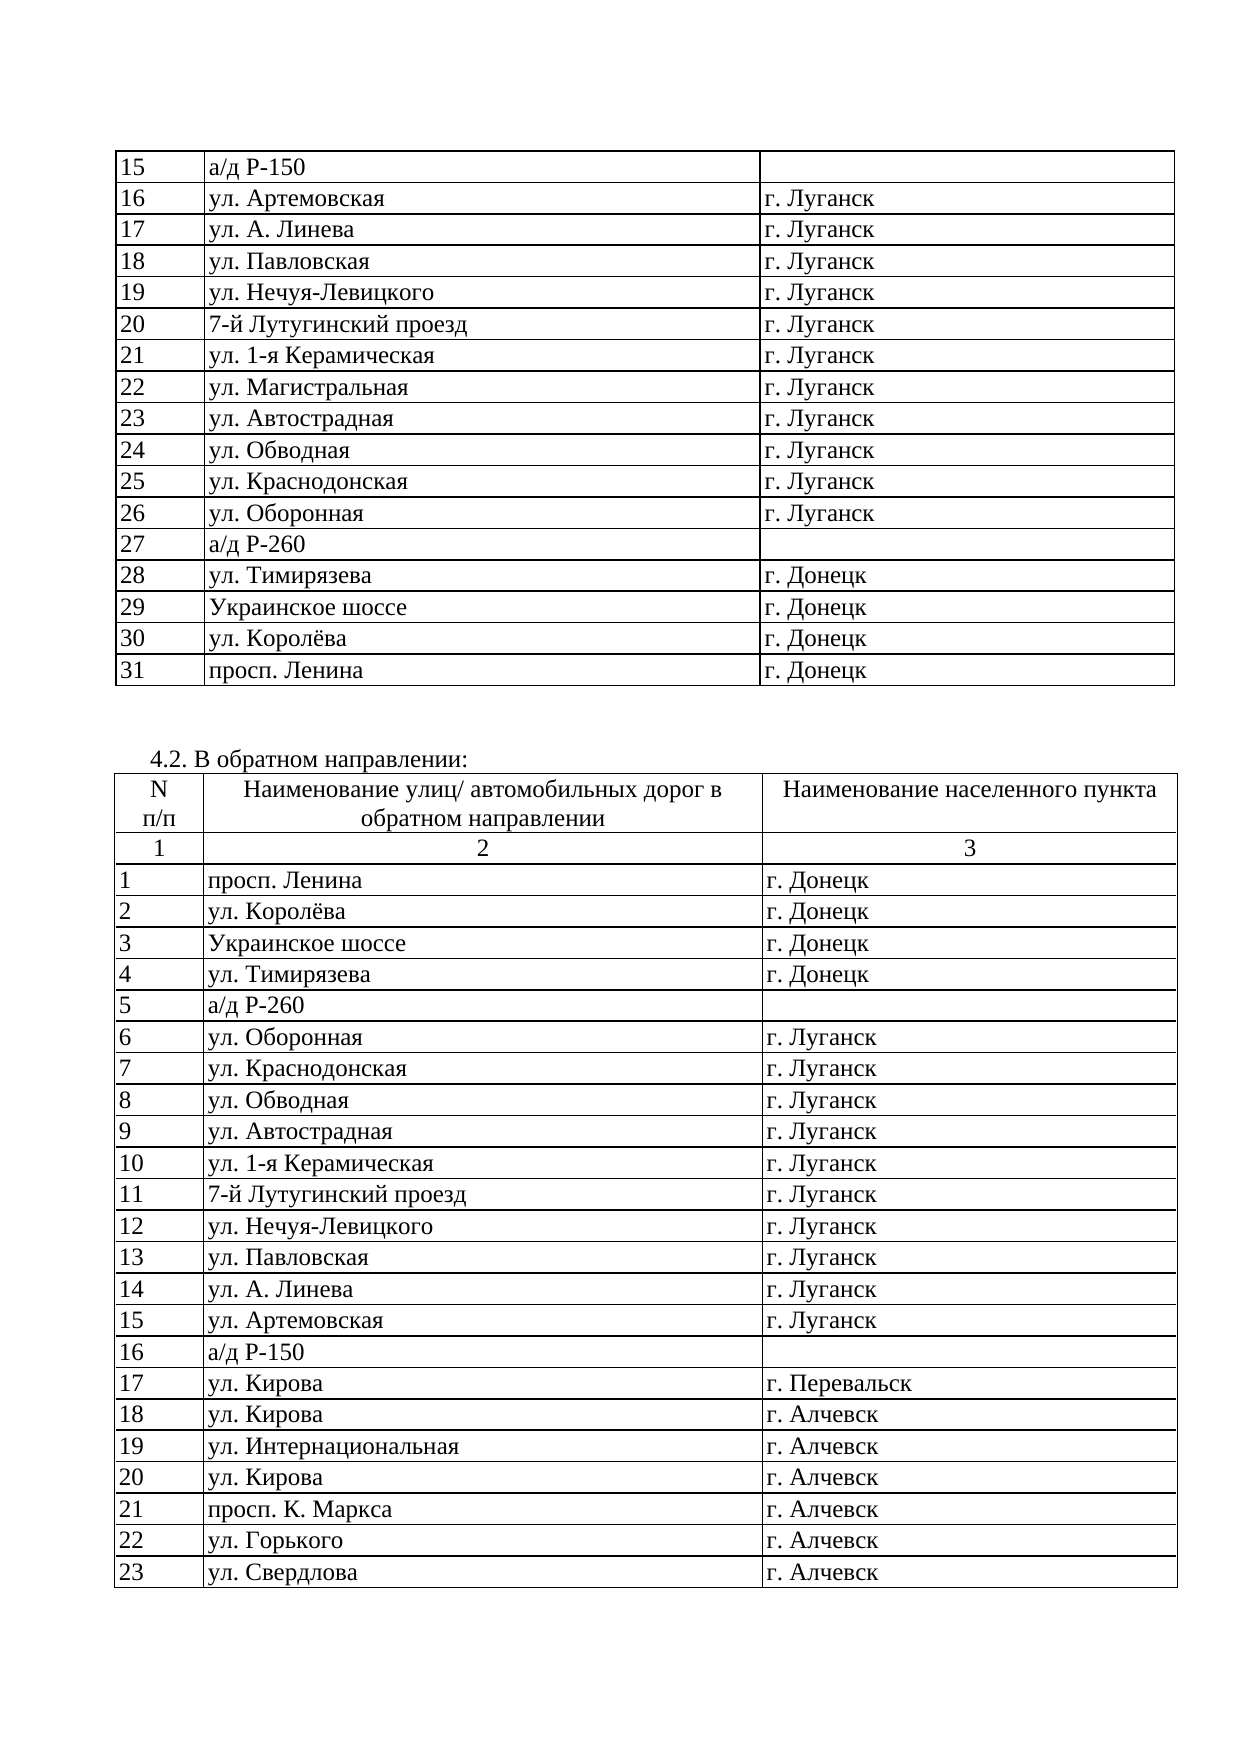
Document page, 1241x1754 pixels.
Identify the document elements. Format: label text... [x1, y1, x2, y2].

table_cell г. Луганск [763, 1146, 1177, 1178]
table_cell 21 [117, 340, 204, 370]
table_cell г. Луганск [763, 1083, 1177, 1115]
table_cell ул. Кирова [204, 1368, 762, 1398]
table_cell г. Донецк [761, 561, 1174, 590]
table_cell г. Донецк [763, 895, 1177, 926]
table_cell 13 [115, 1242, 203, 1272]
table_cell просп. Ленина [204, 865, 762, 894]
table_cell г. Луганск [761, 309, 1174, 339]
table_cell а/д Р-150 [205, 152, 759, 181]
table_cell 19 [117, 277, 204, 307]
table_cell [761, 152, 1174, 181]
table_cell 7 [115, 1053, 203, 1083]
table_cell 20 [117, 309, 204, 339]
table_cell г. Донецк [761, 623, 1174, 653]
table_cell г. Луганск [761, 277, 1174, 307]
table_cell 16 [117, 183, 204, 213]
table_cell 25 [117, 466, 204, 496]
table_cell г. Алчевск [763, 1461, 1177, 1492]
table_cell 7-й Лутугинский проезд [205, 309, 759, 339]
table_cell ул. Автострадная [204, 1116, 762, 1146]
table_cell г. Луганск [763, 1272, 1177, 1303]
table_cell г. Донецк [763, 926, 1177, 957]
table_cell 19 [115, 1430, 203, 1461]
table_cell 2 [204, 833, 762, 863]
table_cell 10 [115, 1147, 203, 1178]
table_cell просп. К. Маркса [204, 1494, 762, 1524]
table_cell ул. 1-я Керамическая [204, 1148, 762, 1178]
table_cell ул. Артемовская [205, 183, 759, 213]
table_cell г. Луганск [761, 215, 1174, 244]
table_cell ул. А. Линева [205, 215, 759, 244]
table_cell 24 [117, 435, 204, 464]
table_cell г. Донецк [763, 958, 1177, 989]
table_cell г. Луганск [761, 498, 1174, 527]
table_cell ул. Интернациональная [204, 1431, 762, 1461]
table_cell 18 [117, 246, 204, 276]
table_cell 9 [115, 1116, 203, 1146]
table_cell ул. Кирова [204, 1462, 762, 1492]
table_cell ул. Артемовская [204, 1305, 762, 1335]
table_cell ул. Краснодонская [205, 466, 759, 496]
table_cell г. Луганск [763, 1241, 1177, 1272]
table_cell г. Донецк [763, 863, 1177, 894]
table_cell г. Донецк [761, 655, 1174, 685]
table_cell 6 [115, 1021, 203, 1052]
table_cell 15 [117, 152, 204, 181]
table_cell 16 [115, 1336, 203, 1366]
table_cell 23 [117, 403, 204, 433]
table_cell [763, 989, 1177, 1020]
table_cell ул. Павловская [205, 246, 759, 276]
table_cell ул. 1-я Керамическая [205, 340, 759, 370]
table_cell 26 [117, 498, 204, 527]
table_cell 2 [115, 896, 203, 926]
table_cell 3 [763, 832, 1177, 863]
table_cell г. Луганск [761, 403, 1174, 433]
table_cell ул. Нечуя-Левицкого [205, 277, 759, 307]
table_cell 21 [115, 1493, 203, 1524]
table_cell 30 [117, 623, 204, 653]
table_cell г. Перевальск [763, 1366, 1177, 1398]
table_cell г. Алчевск [763, 1492, 1177, 1524]
table_cell 23 [115, 1556, 203, 1587]
table_header N п/п [115, 774, 203, 832]
table_cell г. Луганск [761, 340, 1174, 370]
table_cell г. Донецк [761, 592, 1174, 622]
table_cell 15 [115, 1305, 203, 1335]
table_cell 18 [115, 1399, 203, 1429]
table_cell 29 [117, 592, 204, 622]
table_cell 31 [117, 655, 204, 685]
table_cell ул. Магистральная [205, 372, 759, 402]
table_cell ул. Свердлова [204, 1557, 762, 1587]
table_cell г. Луганск [763, 1115, 1177, 1146]
table_cell ул. Горького [204, 1525, 762, 1555]
table_cell ул. Обводная [204, 1085, 762, 1115]
table_cell ул. Павловская [204, 1242, 762, 1272]
table_cell 11 [115, 1179, 203, 1209]
text 4.2. В обратном направлении: [150, 744, 1090, 773]
table_cell г. Луганск [763, 1052, 1177, 1083]
table_cell 4 [115, 959, 203, 989]
table_header Наименование населенного пункта [763, 774, 1177, 832]
table_cell Украинское шоссе [205, 592, 759, 622]
table_cell 17 [115, 1368, 203, 1398]
table_cell 7-й Лутугинский проезд [204, 1179, 762, 1209]
table_cell 8 [115, 1084, 203, 1115]
table_cell г. Луганск [761, 466, 1174, 496]
table_cell 27 [117, 529, 204, 559]
table_cell ул. Нечуя-Левицкого [204, 1211, 762, 1241]
table_cell просп. Ленина [205, 655, 759, 685]
table_cell 17 [117, 215, 204, 244]
table_cell г. Алчевск [763, 1555, 1177, 1587]
table_cell 22 [117, 372, 204, 402]
table_cell 1 [115, 833, 203, 863]
table_cell ул. Королёва [204, 896, 762, 926]
table_cell г. Алчевск [763, 1524, 1177, 1555]
table_cell 20 [115, 1462, 203, 1492]
table_cell г. Луганск [761, 435, 1174, 464]
table_cell ул. Краснодонская [204, 1053, 762, 1083]
table_cell а/д Р-260 [204, 991, 762, 1020]
table_cell ул. Тимирязева [205, 561, 759, 590]
table_cell а/д Р-260 [205, 529, 759, 559]
table_cell г. Луганск [763, 1178, 1177, 1209]
table_cell ул. А. Линева [204, 1274, 762, 1303]
table_header Наименование улиц/ автомобильных дорог в обратном направлении [204, 774, 762, 832]
table_cell г. Луганск [763, 1020, 1177, 1052]
table_cell 3 [115, 927, 203, 957]
table_cell г. Алчевск [763, 1429, 1177, 1461]
table_cell г. Луганск [761, 183, 1174, 213]
table_cell ул. Королёва [205, 623, 759, 653]
table_cell 1 [115, 864, 203, 894]
table_cell ул. Тимирязева [204, 959, 762, 989]
table_cell 5 [115, 990, 203, 1020]
table_cell г. Луганск [763, 1209, 1177, 1241]
table_cell 14 [115, 1273, 203, 1303]
table_cell 12 [115, 1210, 203, 1241]
table_cell [763, 1335, 1177, 1366]
table_cell [761, 529, 1174, 559]
table_cell ул. Оборонная [204, 1022, 762, 1052]
table_cell ул. Автострадная [205, 403, 759, 433]
table_cell ул. Кирова [204, 1400, 762, 1429]
table_cell 22 [115, 1525, 203, 1555]
table_cell 28 [117, 561, 204, 590]
table_cell ул. Обводная [205, 435, 759, 464]
table_cell ул. Оборонная [205, 498, 759, 527]
table_cell г. Луганск [761, 372, 1174, 402]
table_cell г. Луганск [761, 246, 1174, 276]
table_cell г. Луганск [763, 1304, 1177, 1335]
table_cell г. Алчевск [763, 1398, 1177, 1429]
table_cell Украинское шоссе [204, 928, 762, 957]
table_cell а/д Р-150 [204, 1337, 762, 1366]
